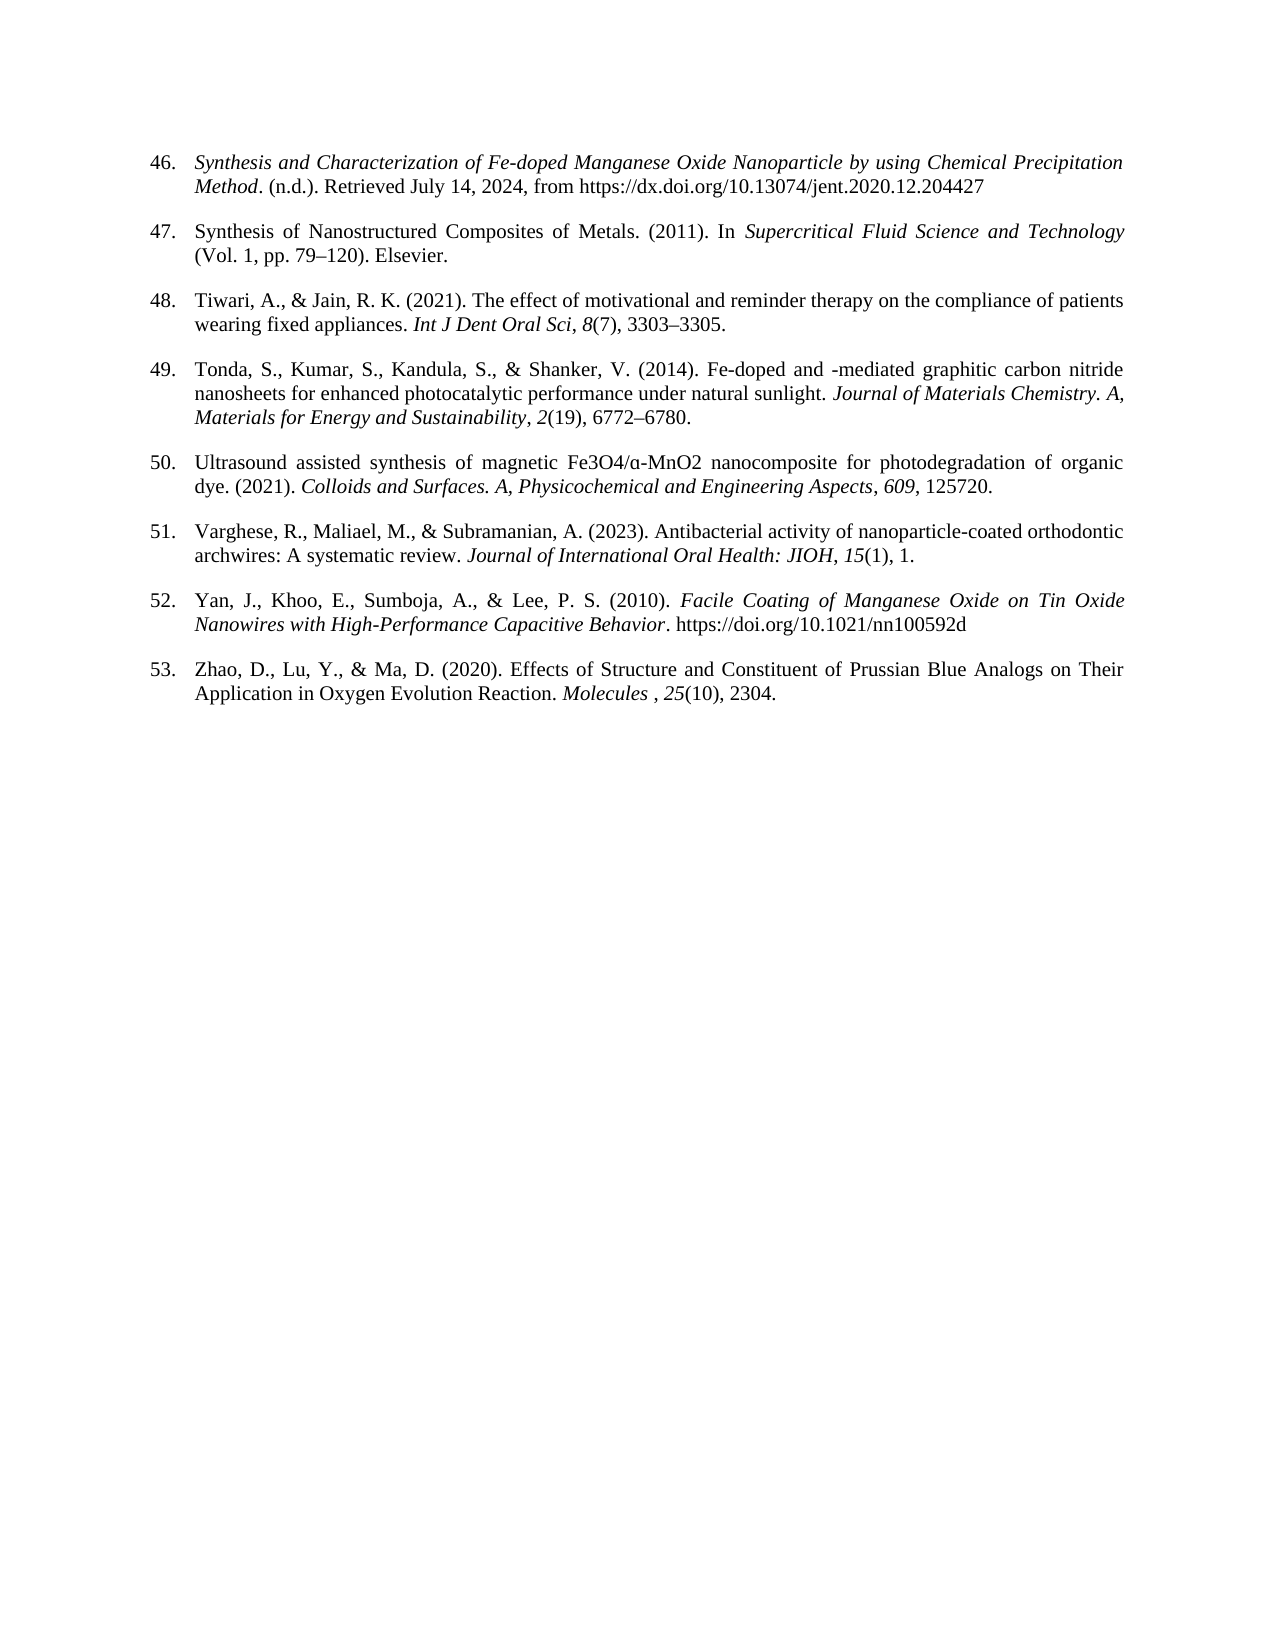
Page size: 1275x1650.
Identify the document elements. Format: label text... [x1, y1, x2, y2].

text Yan, J., Khoo, E., Sumboja, A., & Lee, P. S. (2010). Facile Coating of Manganese Oxide on Tin Oxide Nanowires with High-Performance Capacitive Behavior. https://doi.org/10.1021/nn100592d [150, 588, 1125, 636]
text Varghese, R., Maliael, M., & Subramanian, A. (2023). Antibacterial activity of nanoparticle-coated orthodontic archwires: A systematic review. Journal of International Oral Health: JIOH, 15(1), 1. [150, 519, 1125, 567]
text Zhao, D., Lu, Y., & Ma, D. (2020). Effects of Structure and Constituent of Prussian Blue Analogs on Their Application in Oxygen Evolution Reaction. Molecules , 25(10), 2304. [150, 657, 1125, 705]
text Synthesis and Characterization of Fe-doped Manganese Oxide Nanoparticle by using Chemical Precipitation Method. (n.d.). Retrieved July 14, 2024, from https://dx.doi.org/10.13074/jent.2020.12.204427 [150, 150, 1125, 198]
text Tonda, S., Kumar, S., Kandula, S., & Shanker, V. (2014). Fe-doped and -mediated graphitic carbon nitride nanosheets for enhanced photocatalytic performance under natural sunlight. Journal of Materials Chemistry. A, Materials for Energy and Sustainability, 2(19), 6772–6780. [150, 357, 1125, 429]
text Tiwari, A., & Jain, R. K. (2021). The effect of motivational and reminder therapy on the compliance of patients wearing fixed appliances. Int J Dent Oral Sci, 8(7), 3303–3305. [150, 288, 1125, 336]
text Synthesis of Nanostructured Composites of Metals. (2011). In Supercritical Fluid Science and Technology (Vol. 1, pp. 79–120). Elsevier. [150, 219, 1125, 267]
text Ultrasound assisted synthesis of magnetic Fe3O4/ɑ-MnO2 nanocomposite for photodegradation of organic dye. (2021). Colloids and Surfaces. A, Physicochemical and Engineering Aspects, 609, 125720. [150, 450, 1125, 498]
